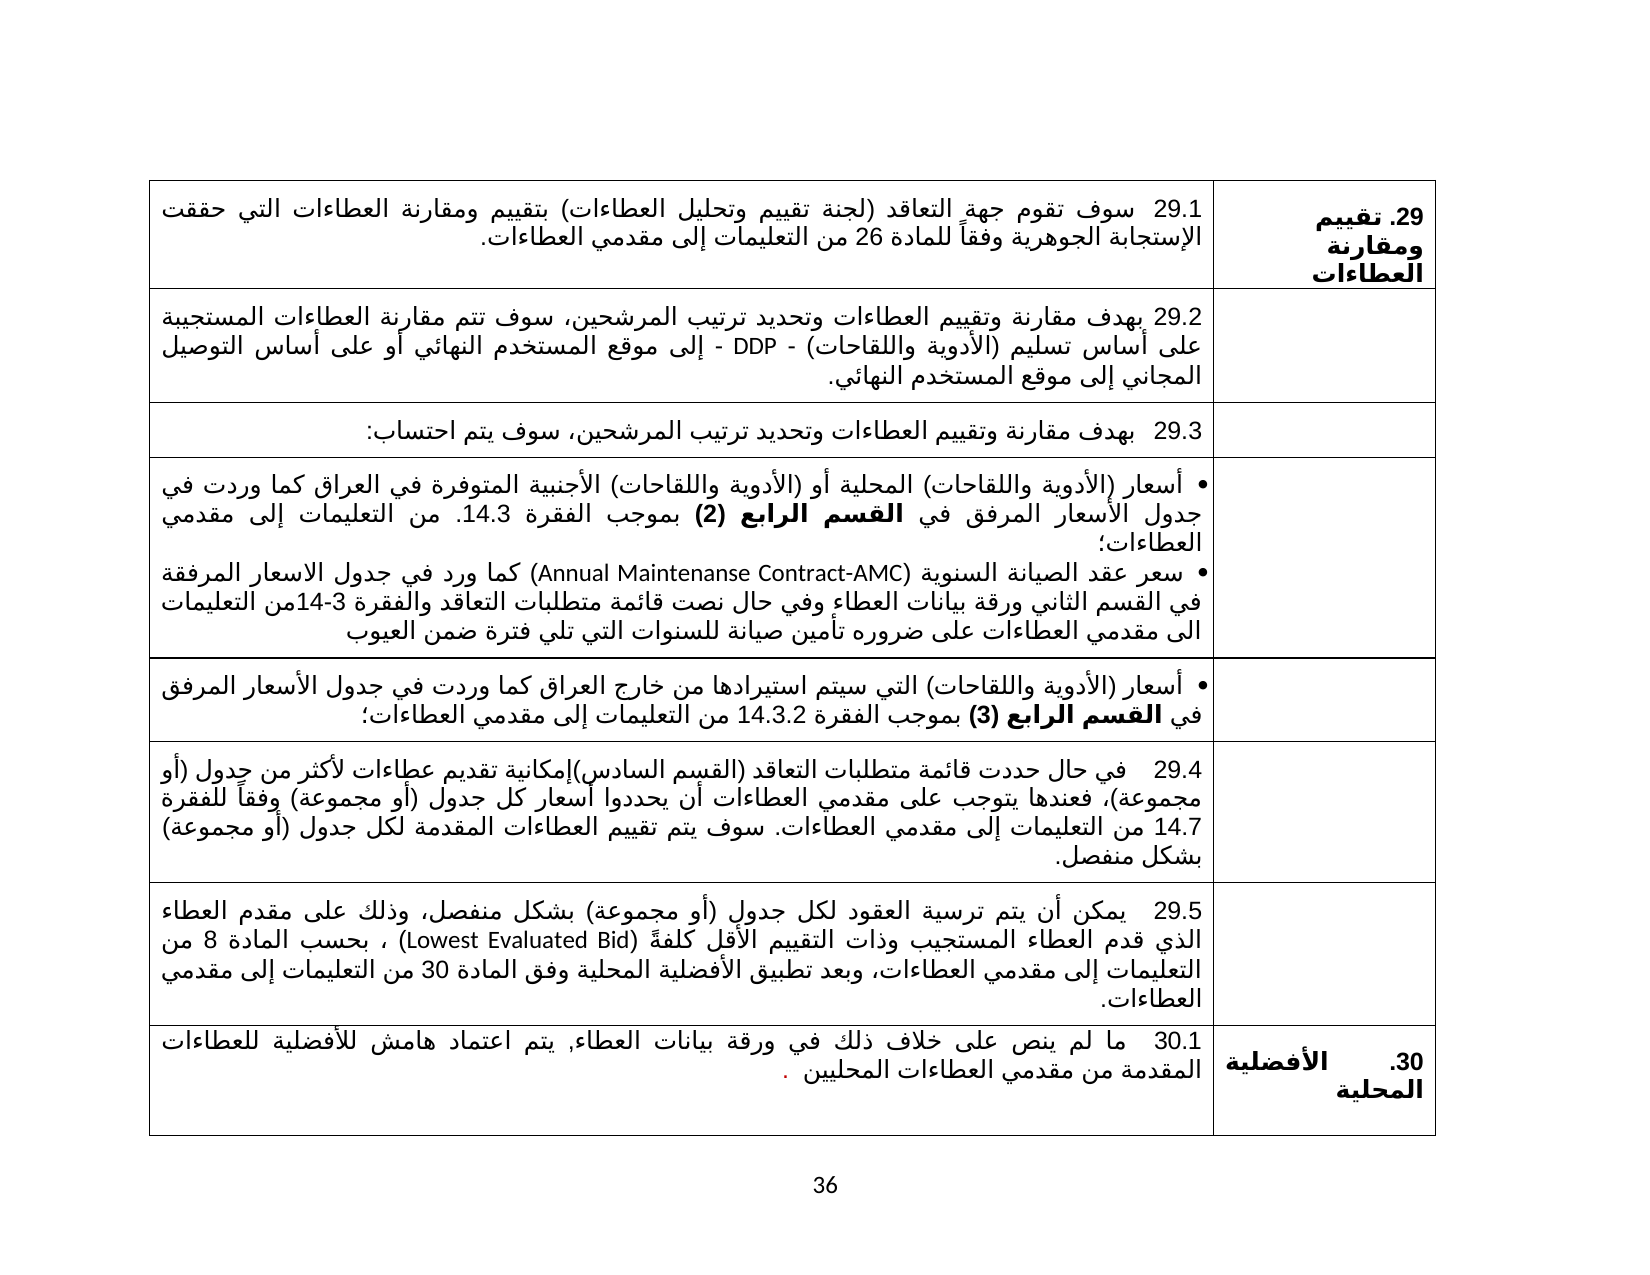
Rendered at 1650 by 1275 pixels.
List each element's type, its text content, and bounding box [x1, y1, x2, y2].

table_cell 29.2 بهدف مقارنة وتقييم العطاءات وتحديد ترتيب المرشحين، سوف تتم مقارنة العطاءات المستجيبة على أساس تسليم (الأدوية واللقاحات) - DDP - إلى موقع المستخدم النهائي أو على أساس التوصيل المجاني إلى موقع المستخدم النهائي. [150, 289, 1213, 402]
table_cell [1214, 659, 1435, 741]
table_cell أسعار (الأدوية واللقاحات) المحلية أو (الأدوية واللقاحات) الأجنبية المتوفرة في العراق كما وردت في جدول الأسعار المرفق في القسم الرابع (2) بموجب الفقرة 14.3. من التعليمات إلى مقدمي العطاءات؛ سعر عقد الصيانة السنوية (Annual Maintenanse Contract-AMC) كما ورد في جدول الاسعار المرفقة في القسم الثاني ورقة بيانات العطاء وفي حال نصت قائمة متطلبات التعاقد والفقرة 3-14من التعليمات الى مقدمي العطاءات على ضروره تأمين صيانة للسنوات التي تلي فترة ضمن العيوب [150, 458, 1213, 657]
table_cell 30. الأفضلية المحلية [1214, 1026, 1435, 1135]
table_cell 30.1 ما لم ينص على خلاف ذلك في ورقة بيانات العطاء, يتم اعتماد هامش للأفضلية للعطاءات المقدمة من مقدمي العطاءات المحليين . [150, 1026, 1213, 1135]
table_cell 29.5 يمكن أن يتم ترسية العقود لكل جدول (أو مجموعة) بشكل منفصل، وذلك على مقدم العطاء الذي قدم العطاء المستجيب وذات التقييم الأقل كلفةً (Lowest Evaluated Bid) ، بحسب المادة 8 من التعليمات إلى مقدمي العطاءات، وبعد تطبيق الأفضلية المحلية وفق المادة 30 من التعليمات إلى مقدمي العطاءات. [150, 883, 1213, 1025]
table_cell 29. تقييم ومقارنة العطاءات [1214, 181, 1435, 288]
table_cell أسعار (الأدوية واللقاحات) التي سيتم استيرادها من خارج العراق كما وردت في جدول الأسعار المرفق في القسم الرابع (3) بموجب الفقرة 14.3.2 من التعليمات إلى مقدمي العطاءات؛ [150, 659, 1213, 741]
table_cell 29.3 بهدف مقارنة وتقييم العطاءات وتحديد ترتيب المرشحين، سوف يتم احتساب: [150, 403, 1213, 457]
table_cell [1214, 289, 1435, 402]
table_cell [1214, 458, 1435, 657]
table_cell [1214, 403, 1435, 457]
table_cell [1214, 883, 1435, 1025]
table_cell [1214, 742, 1435, 882]
table_cell 29.1 سوف تقوم جهة التعاقد (لجنة تقييم وتحليل العطاءات) بتقييم ومقارنة العطاءات التي حققت الإستجابة الجوهرية وفقاً للمادة 26 من التعليمات إلى مقدمي العطاءات. [150, 181, 1213, 288]
table_cell 29.4 في حال حددت قائمة متطلبات التعاقد (القسم السادس)إمكانية تقديم عطاءات لأكثر من جدول (أو مجموعة)، فعندها يتوجب على مقدمي العطاءات أن يحددوا أسعار كل جدول (أو مجموعة) وفقاً للفقرة 14.7 من التعليمات إلى مقدمي العطاءات. سوف يتم تقييم العطاءات المقدمة لكل جدول (أو مجموعة) بشكل منفصل. [150, 742, 1213, 882]
